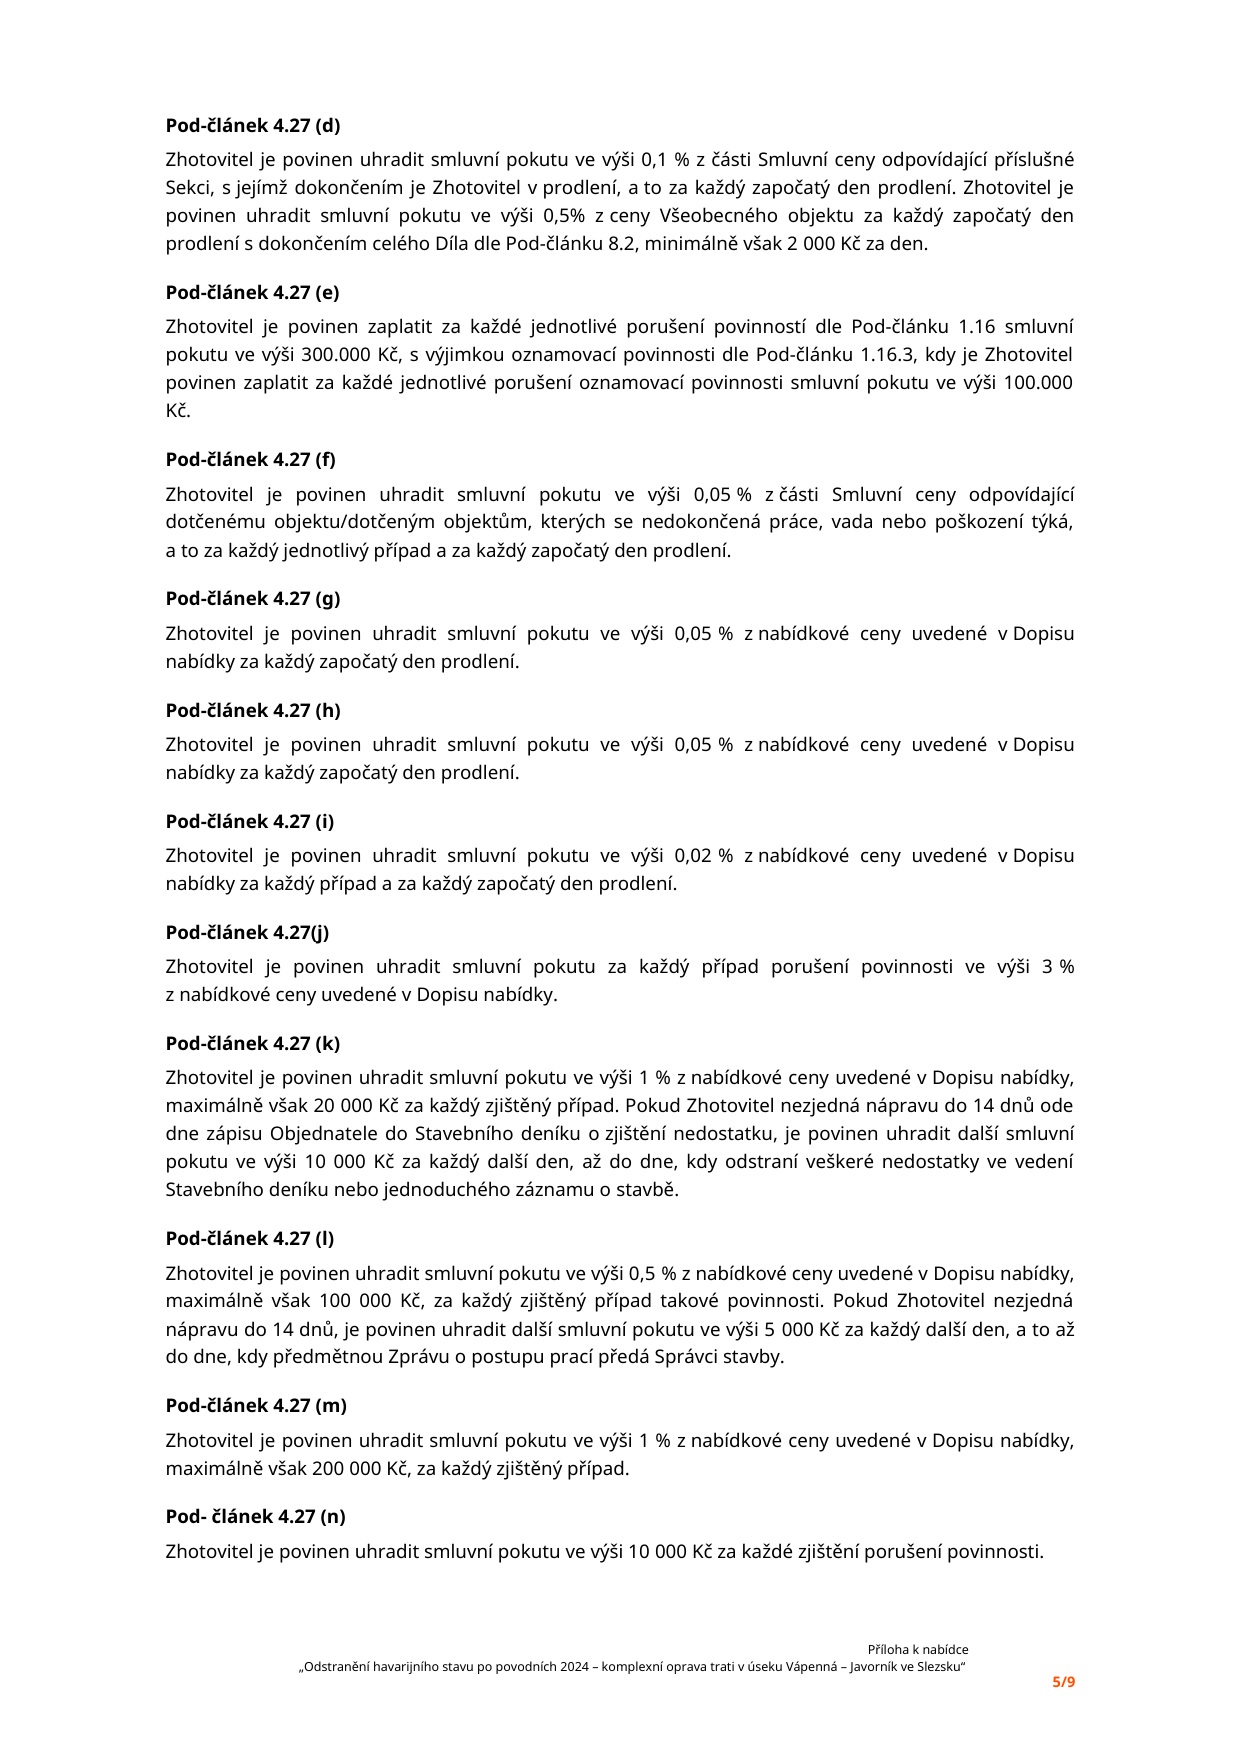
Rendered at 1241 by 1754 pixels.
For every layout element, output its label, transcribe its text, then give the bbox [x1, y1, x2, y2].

text Pod-článek 4.27(j) [165, 919, 1075, 945]
text Zhotovitel je povinen uhradit smluvní pokutu ve výši 0,1 % z části Smluvní ceny odpovídající příslušné Sekci, s jejímž dokončením je Zhotovitel v prodlení, a to za každý započatý den prodlení. Zhotovitel je povinen uhradit smluvní pokutu ve výši 0,5% z ceny Všeobecného objektu za každý započatý den prodlení s dokončením celého Díla dle Pod-článku 8.2, minimálně však 2 000 Kč za den. [165, 146, 1075, 256]
text Pod-článek 4.27 (d) [165, 112, 1075, 138]
text Zhotovitel je povinen uhradit smluvní pokutu ve výši 1 % z nabídkové ceny uvedené v Dopisu nabídky, maximálně však 200 000 Kč, za každý zjištěný případ. [165, 1427, 1075, 1481]
text Pod-článek 4.27 (i) [165, 808, 1075, 833]
text Zhotovitel je povinen uhradit smluvní pokutu ve výši 0,05 % z nabídkové ceny uvedené v Dopisu nabídky za každý započatý den prodlení. [165, 731, 1075, 785]
text Pod-článek 4.27 (m) [165, 1393, 1075, 1418]
text Pod- článek 4.27 (n) [165, 1504, 1075, 1529]
text Zhotovitel je povinen uhradit smluvní pokutu ve výši 0,05 % z části Smluvní ceny odpovídající dotčenému objektu/dotčeným objektům, kterých se nedokončená práce, vada nebo poškození týká, a to za každý jednotlivý případ a za každý započatý den prodlení. [165, 481, 1075, 562]
text Pod-článek 4.27 (l) [165, 1226, 1075, 1251]
text Zhotovitel je povinen uhradit smluvní pokutu ve výši 10 000 Kč za každé zjištění porušení povinnosti. [165, 1538, 1075, 1564]
text Pod-článek 4.27 (f) [165, 447, 1075, 472]
text Zhotovitel je povinen uhradit smluvní pokutu ve výši 0,02 % z nabídkové ceny uvedené v Dopisu nabídky za každý případ a za každý započatý den prodlení. [165, 842, 1075, 896]
text Pod-článek 4.27 (g) [165, 586, 1075, 611]
text Zhotovitel je povinen uhradit smluvní pokutu za každý případ porušení povinnosti ve výši 3 % z nabídkové ceny uvedené v Dopisu nabídky. [165, 953, 1075, 1007]
text Pod-článek 4.27 (h) [165, 697, 1075, 722]
text Zhotovitel je povinen uhradit smluvní pokutu ve výši 1 % z nabídkové ceny uvedené v Dopisu nabídky, maximálně však 20 000 Kč za každý zjištěný případ. Pokud Zhotovitel nezjedná nápravu do 14 dnů ode dne zápisu Objednatele do Stavebního deníku o zjištění nedostatku, je povinen uhradit další smluvní pokutu ve výši 10 000 Kč za každý další den, až do dne, kdy odstraní veškeré nedostatky ve vedení Stavebního deníku nebo jednoduchého záznamu o stavbě. [165, 1064, 1075, 1202]
text Pod-článek 4.27 (e) [165, 279, 1075, 305]
text Zhotovitel je povinen zaplatit za každé jednotlivé porušení povinností dle Pod-článku 1.16 smluvní pokutu ve výši 300.000 Kč, s výjimkou oznamovací povinnosti dle Pod-článku 1.16.3, kdy je Zhotovitel povinen zaplatit za každé jednotlivé porušení oznamovací povinnosti smluvní pokutu ve výši 100.000 Kč. [165, 314, 1075, 423]
text Zhotovitel je povinen uhradit smluvní pokutu ve výši 0,05 % z nabídkové ceny uvedené v Dopisu nabídky za každý započatý den prodlení. [165, 620, 1075, 673]
text Pod-článek 4.27 (k) [165, 1030, 1075, 1056]
text Zhotovitel je povinen uhradit smluvní pokutu ve výši 0,5 % z nabídkové ceny uvedené v Dopisu nabídky, maximálně však 100 000 Kč, za každý zjištěný případ takové povinnosti. Pokud Zhotovitel nezjedná nápravu do 14 dnů, je povinen uhradit další smluvní pokutu ve výši 5 000 Kč za každý další den, a to až do dne, kdy předmětnou Zprávu o postupu prací předá Správci stavby. [165, 1260, 1075, 1369]
